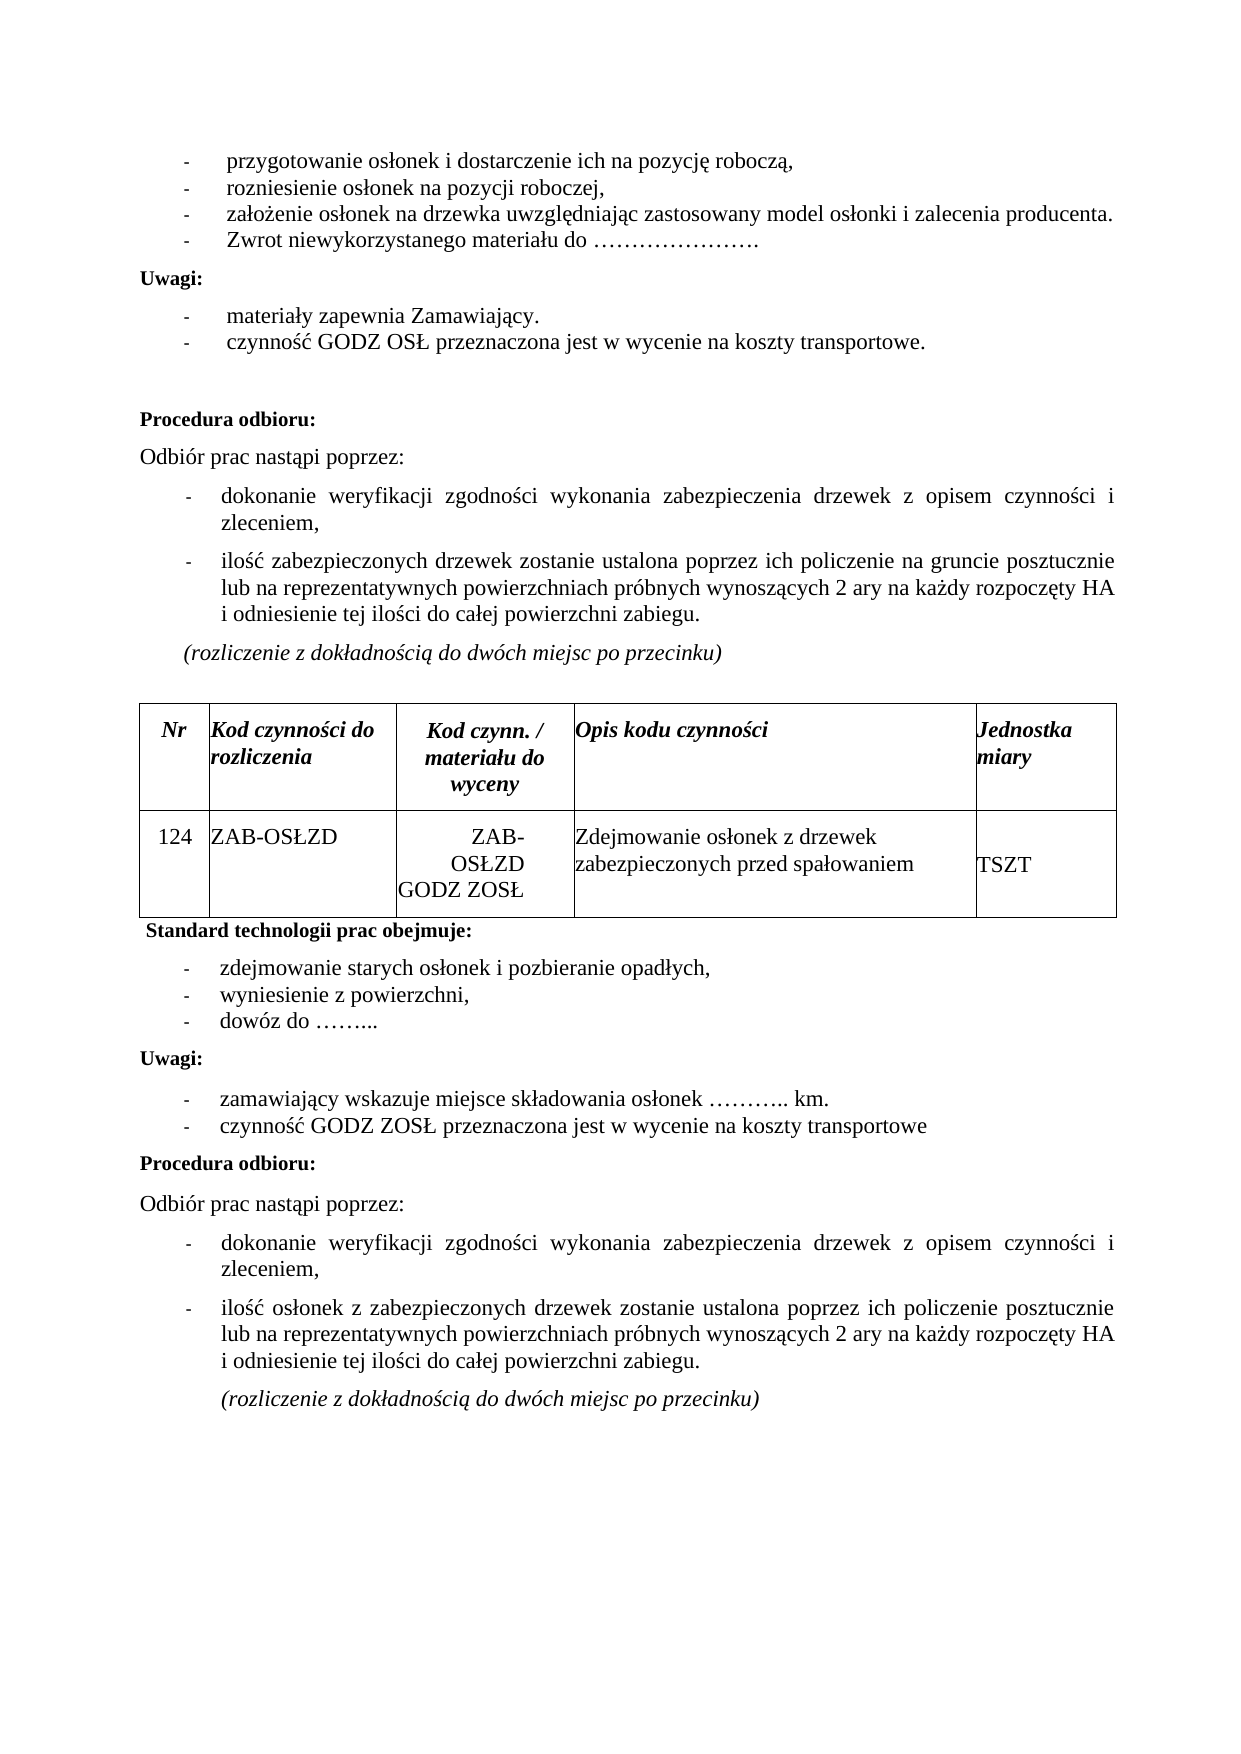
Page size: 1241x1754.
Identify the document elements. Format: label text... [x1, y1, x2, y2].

list zamawiający wskazuje miejsce składowania osłonek ……….. km. [139, 1085, 1116, 1112]
text Uwagi: [139, 265, 1116, 289]
list ilość zabezpieczonych drzewek zostanie ustalona poprzez ich policzenie na gruncie posztucznie lub na reprezentatywnych powierzchniach próbnych wynoszących 2 ary na każdy rozpoczęty HA i odniesienie tej ilości do całej powierzchni zabiegu. [185, 547, 1116, 626]
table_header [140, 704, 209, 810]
list założenie osłonek na drzewka uwzględniając zastosowany model osłonki i zalecenia producenta. [139, 200, 1116, 227]
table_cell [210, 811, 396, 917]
list czynność GODZ ZOSŁ przeznaczona jest w wycenie na koszty transportowe [139, 1112, 1116, 1138]
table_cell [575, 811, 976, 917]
text Uwagi: [139, 1046, 1116, 1070]
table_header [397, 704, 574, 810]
list materiały zapewnia Zamawiający. [139, 302, 1116, 328]
text Procedura odbioru: [139, 407, 1116, 431]
text Odbiór prac nastąpi poprzez: [139, 443, 1116, 470]
list dowóz do ……... [139, 1007, 1116, 1033]
text (rozliczenie z dokładnością do dwóch miejsc po przecinku) [139, 1386, 1116, 1412]
list dokonanie weryfikacji zgodności wykonania zabezpieczenia drzewek z opisem czynności i zleceniem, [185, 482, 1116, 535]
list wyniesienie z powierzchni, [139, 981, 1116, 1007]
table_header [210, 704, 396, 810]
text Odbiór prac nastąpi poprzez: [139, 1190, 1116, 1216]
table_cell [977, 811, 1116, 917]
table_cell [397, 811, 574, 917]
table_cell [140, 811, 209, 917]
list zdejmowanie starych osłonek i pozbieranie opadłych, [139, 954, 1116, 981]
list ilość osłonek z zabezpieczonych drzewek zostanie ustalona poprzez ich policzenie posztucznie lub na reprezentatywnych powierzchniach próbnych wynoszących 2 ary na każdy rozpoczęty HA i odniesienie tej ilości do całej powierzchni zabiegu. [185, 1294, 1116, 1373]
list Zwrot niewykorzystanego materiału do …………………. [139, 227, 1116, 253]
list przygotowanie osłonek i dostarczenie ich na pozycję roboczą, [139, 147, 1116, 174]
text (rozliczenie z dokładnością do dwóch miejsc po przecinku) [139, 639, 1116, 665]
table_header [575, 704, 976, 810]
text Standard technologii prac obejmuje: [146, 918, 1116, 942]
text Procedura odbioru: [139, 1151, 1116, 1174]
list rozniesienie osłonek na pozycji roboczej, [139, 174, 1116, 200]
list czynność GODZ OSŁ przeznaczona jest w wycenie na koszty transportowe. [139, 328, 1116, 355]
list dokonanie weryfikacji zgodności wykonania zabezpieczenia drzewek z opisem czynności i zleceniem, [185, 1229, 1116, 1281]
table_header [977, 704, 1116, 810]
